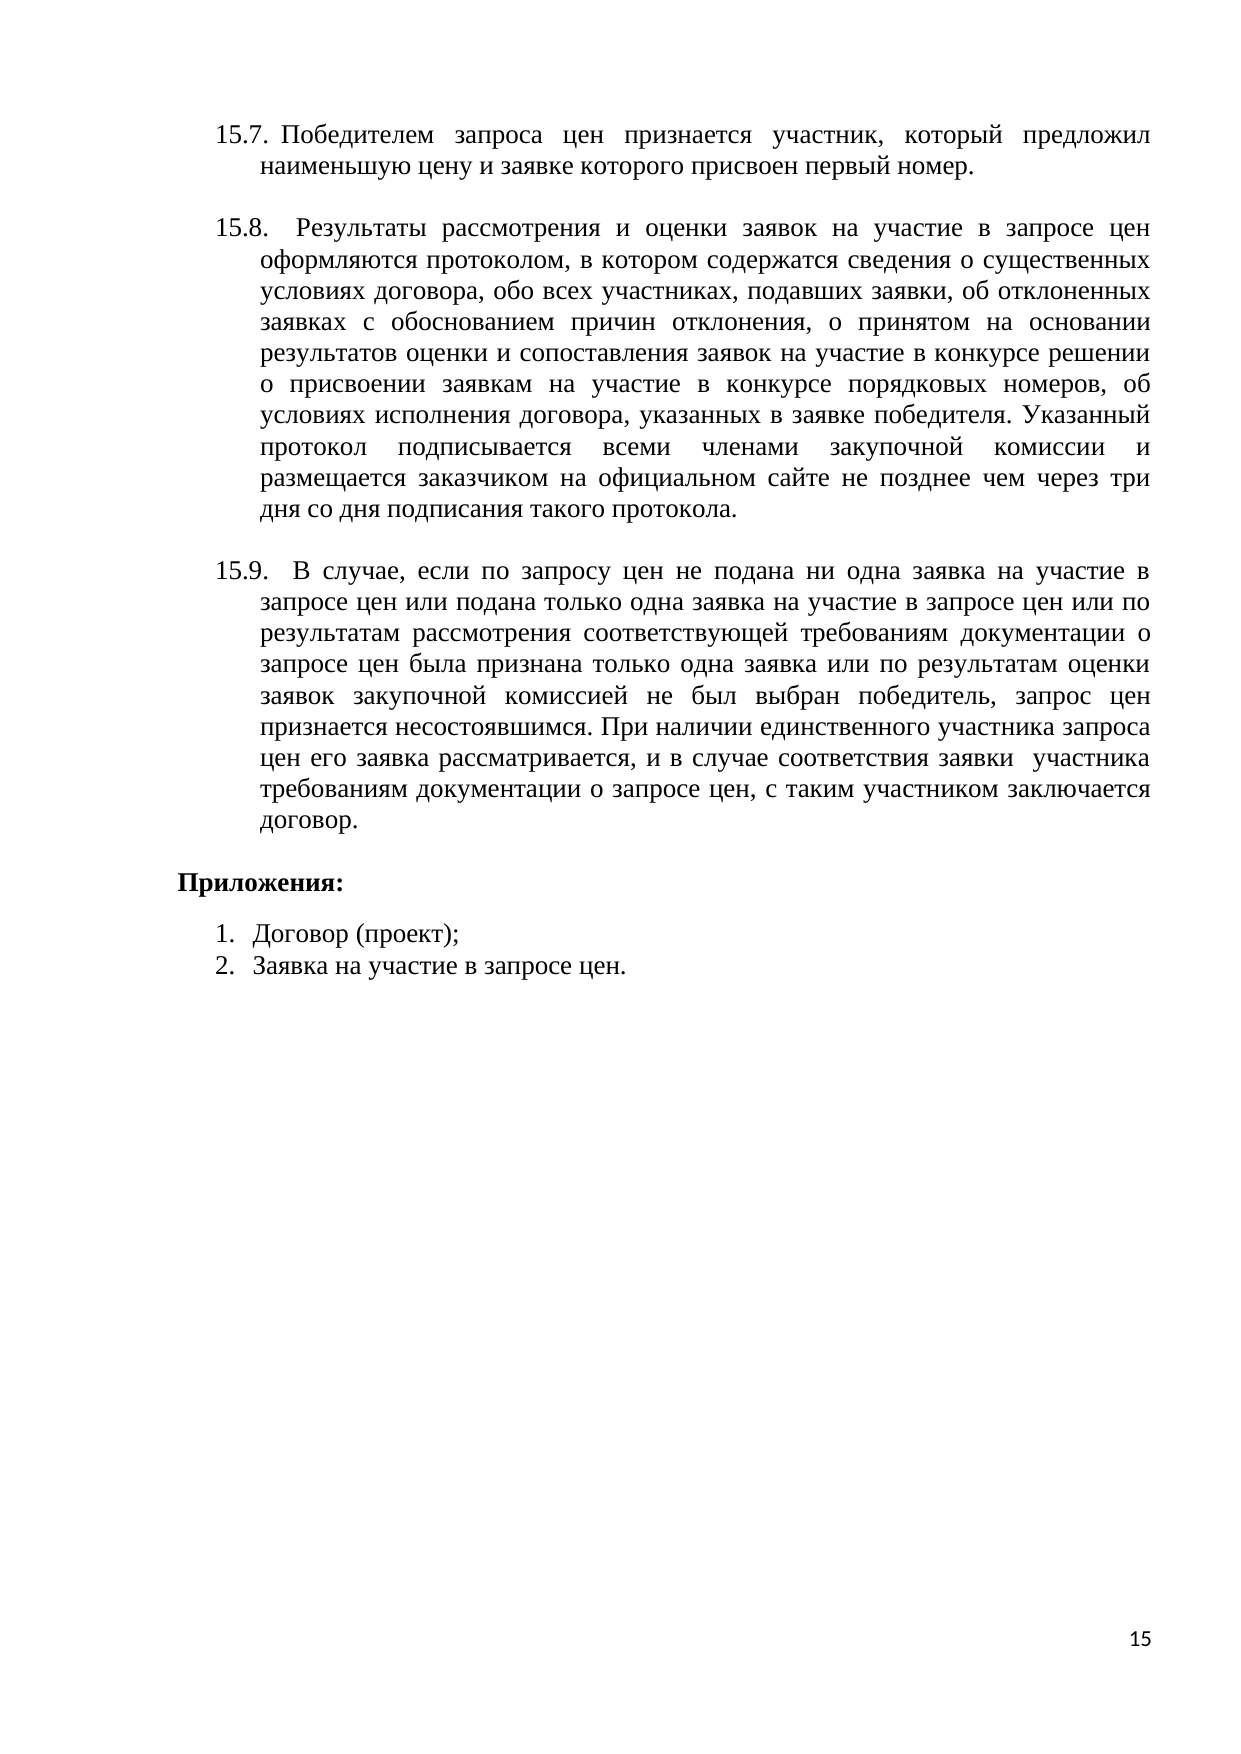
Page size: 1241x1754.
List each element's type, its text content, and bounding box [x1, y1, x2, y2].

list Договор (проект); [215, 918, 1152, 949]
list Результаты рассмотрения и оценки заявок на участие в запросе цен оформляются протоколом, в котором содержатся сведения о существенных условиях договора, обо всех участниках, подавших заявки, об отклоненных заявках с обоснованием причин отклонения, о принятом на основании результатов оценки и сопоставления заявок на участие в конкурсе решении о присвоении заявкам на участие в конкурсе порядковых номеров, об условиях исполнения договора, указанных в заявке победителя. Указанный протокол подписывается всеми членами закупочной комиссии и размещается заказчиком на официальном сайте не позднее чем через три дня со дня подписания такого протокола. [215, 212, 1152, 523]
list В случае, если по запросу цен не подана ни одна заявка на участие в запросе цен или подана только одна заявка на участие в запросе цен или по результатам рассмотрения соответствующей требованиям документации о запросе цен была признана только одна заявка или по результатам оценки заявок закупочной комиссией не был выбран победитель, запрос цен признается несостоявшимся. При наличии единственного участника запроса цен его заявка рассматривается, и в случае соответствия заявки участника требованиям документации о запросе цен, с таким участником заключается договор. [215, 554, 1152, 834]
list Заявка на участие в запросе цен. [215, 949, 1152, 980]
text Приложения: [177, 866, 1152, 897]
list Победителем запроса цен признается участник, который предложил наименьшую цену и заявке которого присвоен первый номер. [215, 118, 1152, 180]
